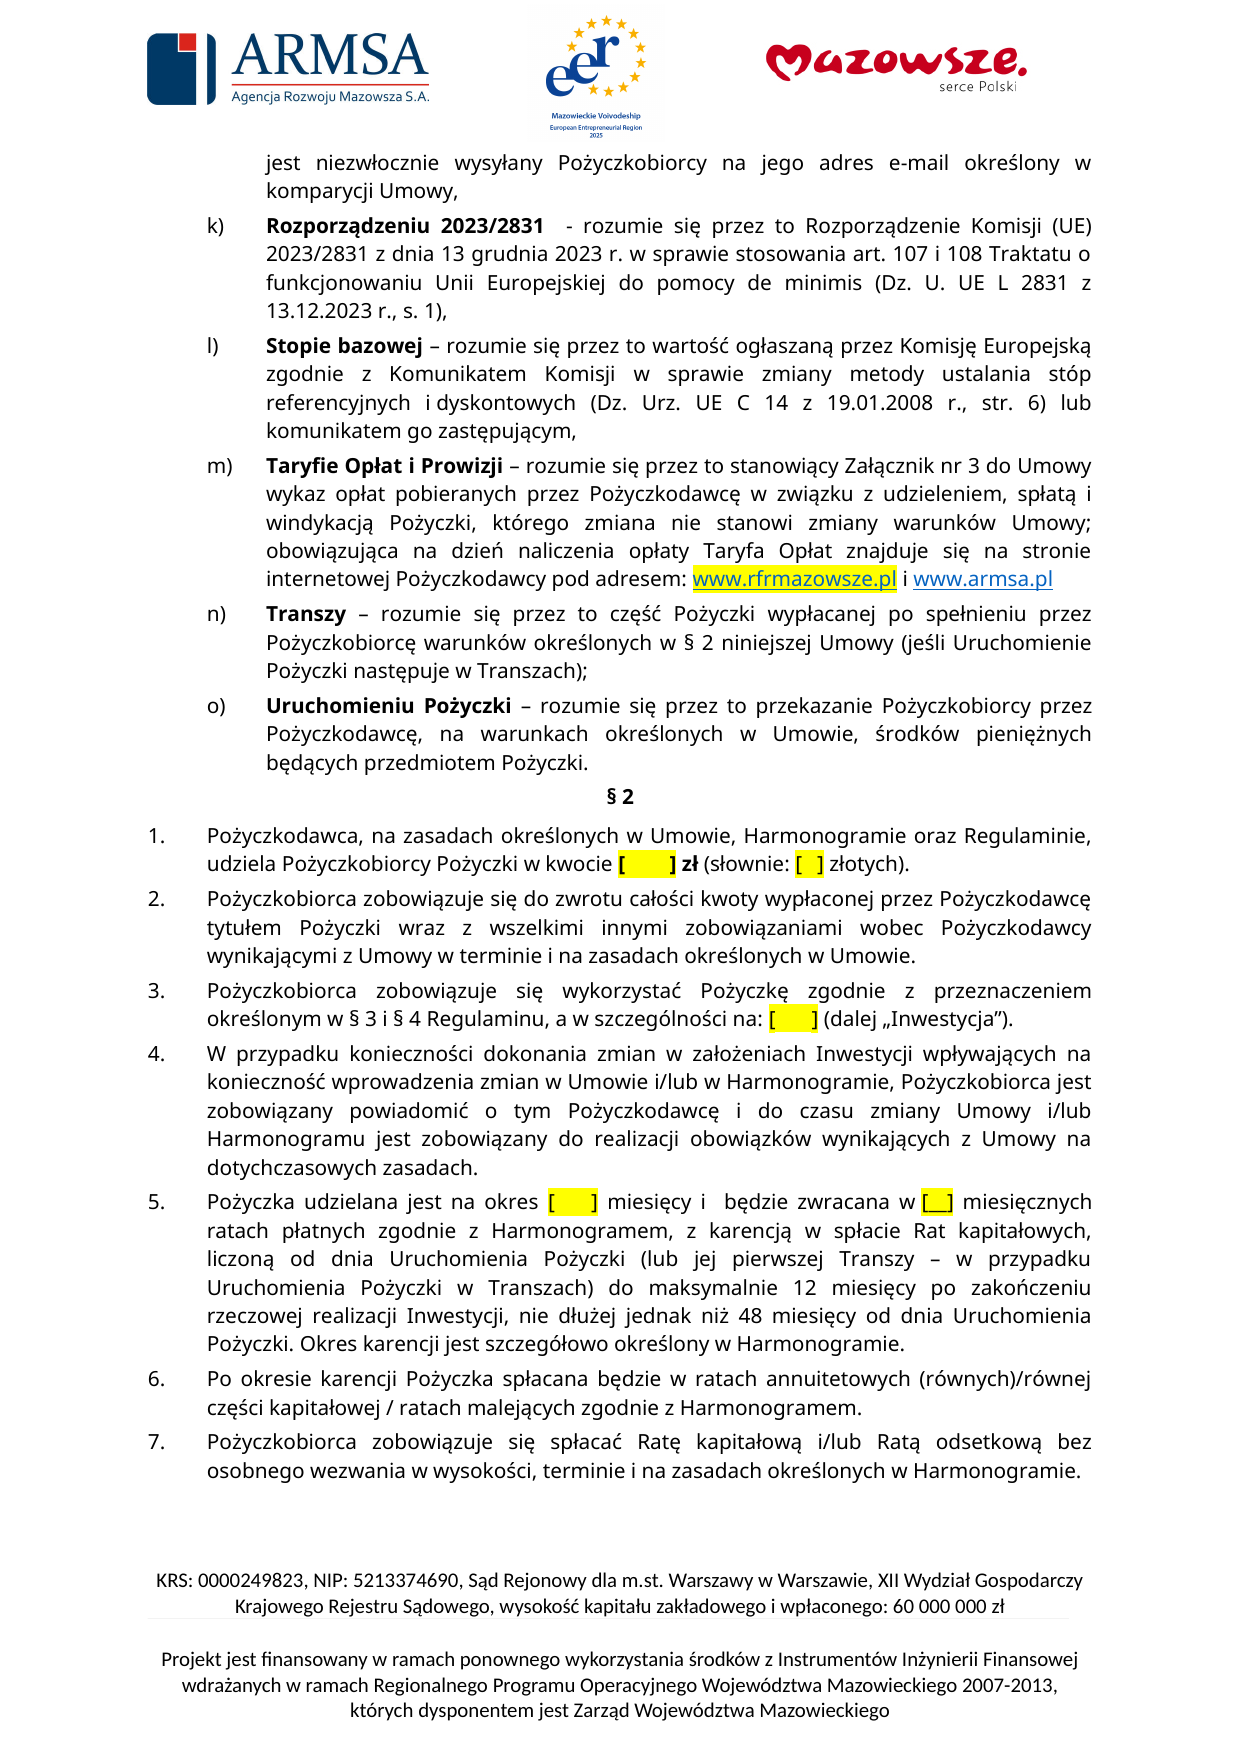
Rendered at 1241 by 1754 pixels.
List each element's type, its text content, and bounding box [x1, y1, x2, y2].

list Pożyczka udzielana jest na okres [ ] miesięcy i będzie zwracana w [__] miesięcznych ratach płatnych zgodnie z Harmonogramem, z karencją w spłacie Rat kapitałowych, liczoną od dnia Uruchomienia Pożyczki (lub jej pierwszej Transzy – w przypadku Uruchomienia Pożyczki w Transzach) do maksymalnie 12 miesięcy po zakończeniu rzeczowej realizacji Inwestycji, nie dłużej jednak niż 48 miesięcy od dnia Uruchomienia Pożyczki. Okres karencji jest szczegółowo określony w Harmonogramie. [148, 1187, 1093, 1358]
list Stopie bazowej – rozumie się przez to wartość ogłaszaną przez Komisję Europejską zgodnie z Komunikatem Komisji w sprawie zmiany metody ustalania stóp referencyjnych i dyskontowych (Dz. Urz. UE C 14 z 19.01.2008 r., str. 6) lub komunikatem go zastępującym, [207, 331, 1093, 444]
list Taryfie Opłat i Prowizji – rozumie się przez to stanowiący Załącznik nr 3 do Umowy wykaz opłat pobieranych przez Pożyczkodawcę w związku z udzieleniem, spłatą i windykacją Pożyczki, którego zmiana nie stanowi zmiany warunków Umowy; obowiązująca na dzień naliczenia opłaty Taryfa Opłat znajduje się na stronie internetowej Pożyczkodawcy pod adresem: www.rfrmazowsze.pl i www.armsa.pl [207, 451, 1093, 593]
list Transzy – rozumie się przez to część Pożyczki wypłacanej po spełnieniu przez Pożyczkobiorcę warunków określonych w § 2 niniejszej Umowy (jeśli Uruchomienie Pożyczki następuje w Transzach); [207, 599, 1093, 684]
list Pożyczkobiorca zobowiązuje się do zwrotu całości kwoty wypłaconej przez Pożyczkodawcę tytułem Pożyczki wraz z wszelkimi innymi zobowiązaniami wobec Pożyczkodawcy wynikającymi z Umowy w terminie i na zasadach określonych w Umowie. [148, 884, 1093, 969]
picture [147, 33, 429, 105]
text § 2 [148, 782, 1093, 811]
list Rozporządzeniu 2023/2831 - rozumie się przez to Rozporządzenie Komisji (UE) 2023/2831 z dnia 13 grudnia 2023 r. w sprawie stosowania art. 107 i 108 Traktatu o funkcjonowaniu Unii Europejskiej do pomocy de minimis (Dz. U. UE L 2831 z 13.12.2023 r., s. 1), [207, 211, 1093, 324]
list Po okresie karencji Pożyczka spłacana będzie w ratach annuitetowych (równych)/równej części kapitałowej / ratach malejących zgodnie z Harmonogramem. [148, 1364, 1093, 1421]
list Uruchomieniu Pożyczki – rozumie się przez to przekazanie Pożyczkobiorcy przez Pożyczkodawcę, na warunkach określonych w Umowie, środków pieniężnych będących przedmiotem Pożyczki. [207, 691, 1093, 776]
picture [756, 28, 1036, 98]
list Pożyczkodawca, na zasadach określonych w Umowie, Harmonogramie oraz Regulaminie, udziela Pożyczkobiorcy Pożyczki w kwocie [ ] zł (słownie: [ ] złotych). [148, 821, 1093, 878]
list Pożyczkobiorca zobowiązuje się wykorzystać Pożyczkę zgodnie z przeznaczeniem określonym w § 3 i § 4 Regulaminu, a w szczególności na: [ ] (dalej „Inwestycja”). [148, 976, 1093, 1033]
picture [527, 4, 665, 142]
list Pożyczkobiorca zobowiązuje się spłacać Ratę kapitałową i/lub Ratą odsetkową bez osobnego wezwania w wysokości, terminie i na zasadach określonych w Harmonogramie. [148, 1427, 1093, 1484]
list W przypadku konieczności dokonania zmian w założeniach Inwestycji wpływających na konieczność wprowadzenia zmian w Umowie i/lub w Harmonogramie, Pożyczkobiorca jest zobowiązany powiadomić o tym Pożyczkodawcę i do czasu zmiany Umowy i/lub Harmonogramu jest zobowiązany do realizacji obowiązków wynikających z Umowy na dotychczasowych zasadach. [148, 1039, 1093, 1181]
